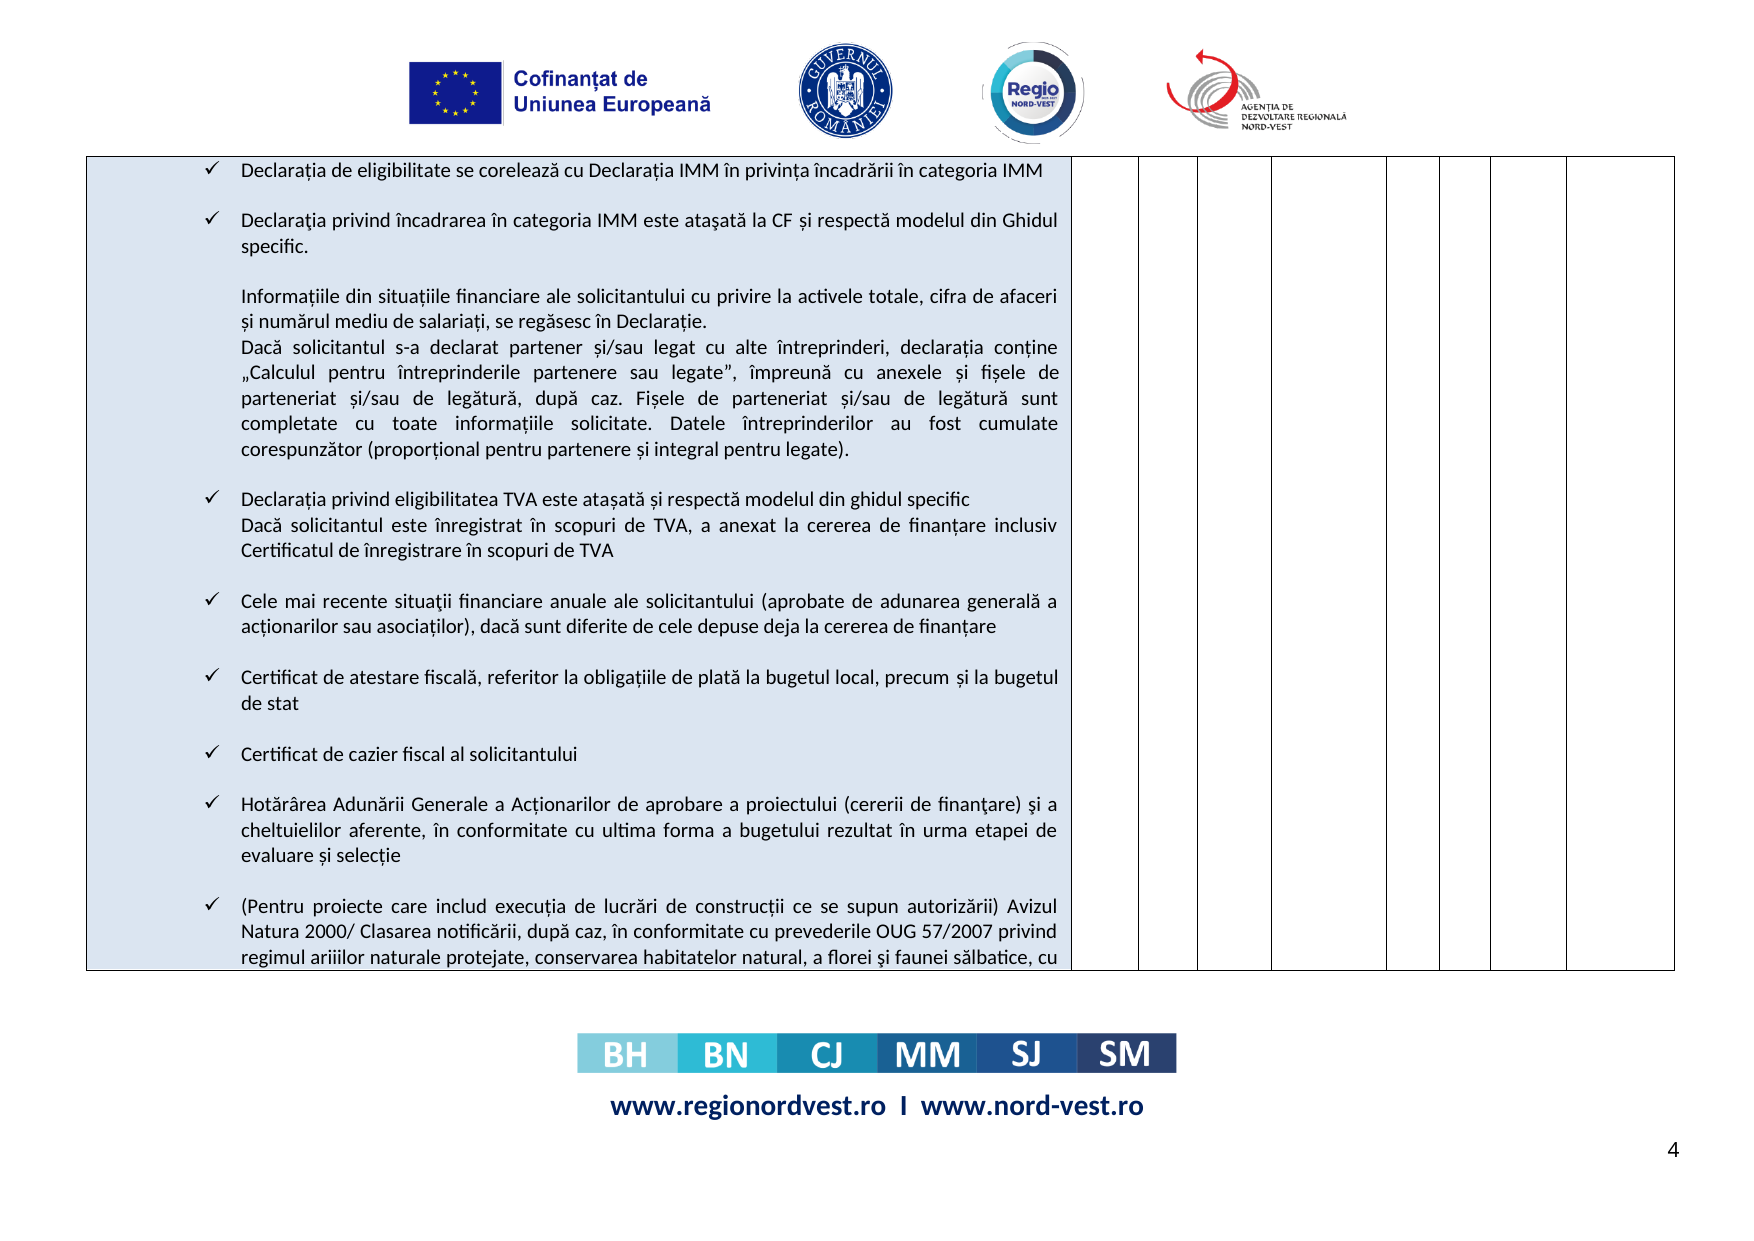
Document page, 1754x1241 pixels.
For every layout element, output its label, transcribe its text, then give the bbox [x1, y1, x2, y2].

picture [407, 42, 1347, 144]
table_cell [1387, 157, 1439, 969]
picture [577, 1033, 1177, 1073]
table_cell [1198, 157, 1271, 969]
table_cell [1272, 157, 1386, 969]
table_cell [1491, 157, 1566, 969]
table_cell [1567, 157, 1674, 969]
table_cell [1440, 157, 1490, 969]
table_cell [1072, 157, 1138, 969]
table_cell [1139, 157, 1197, 969]
